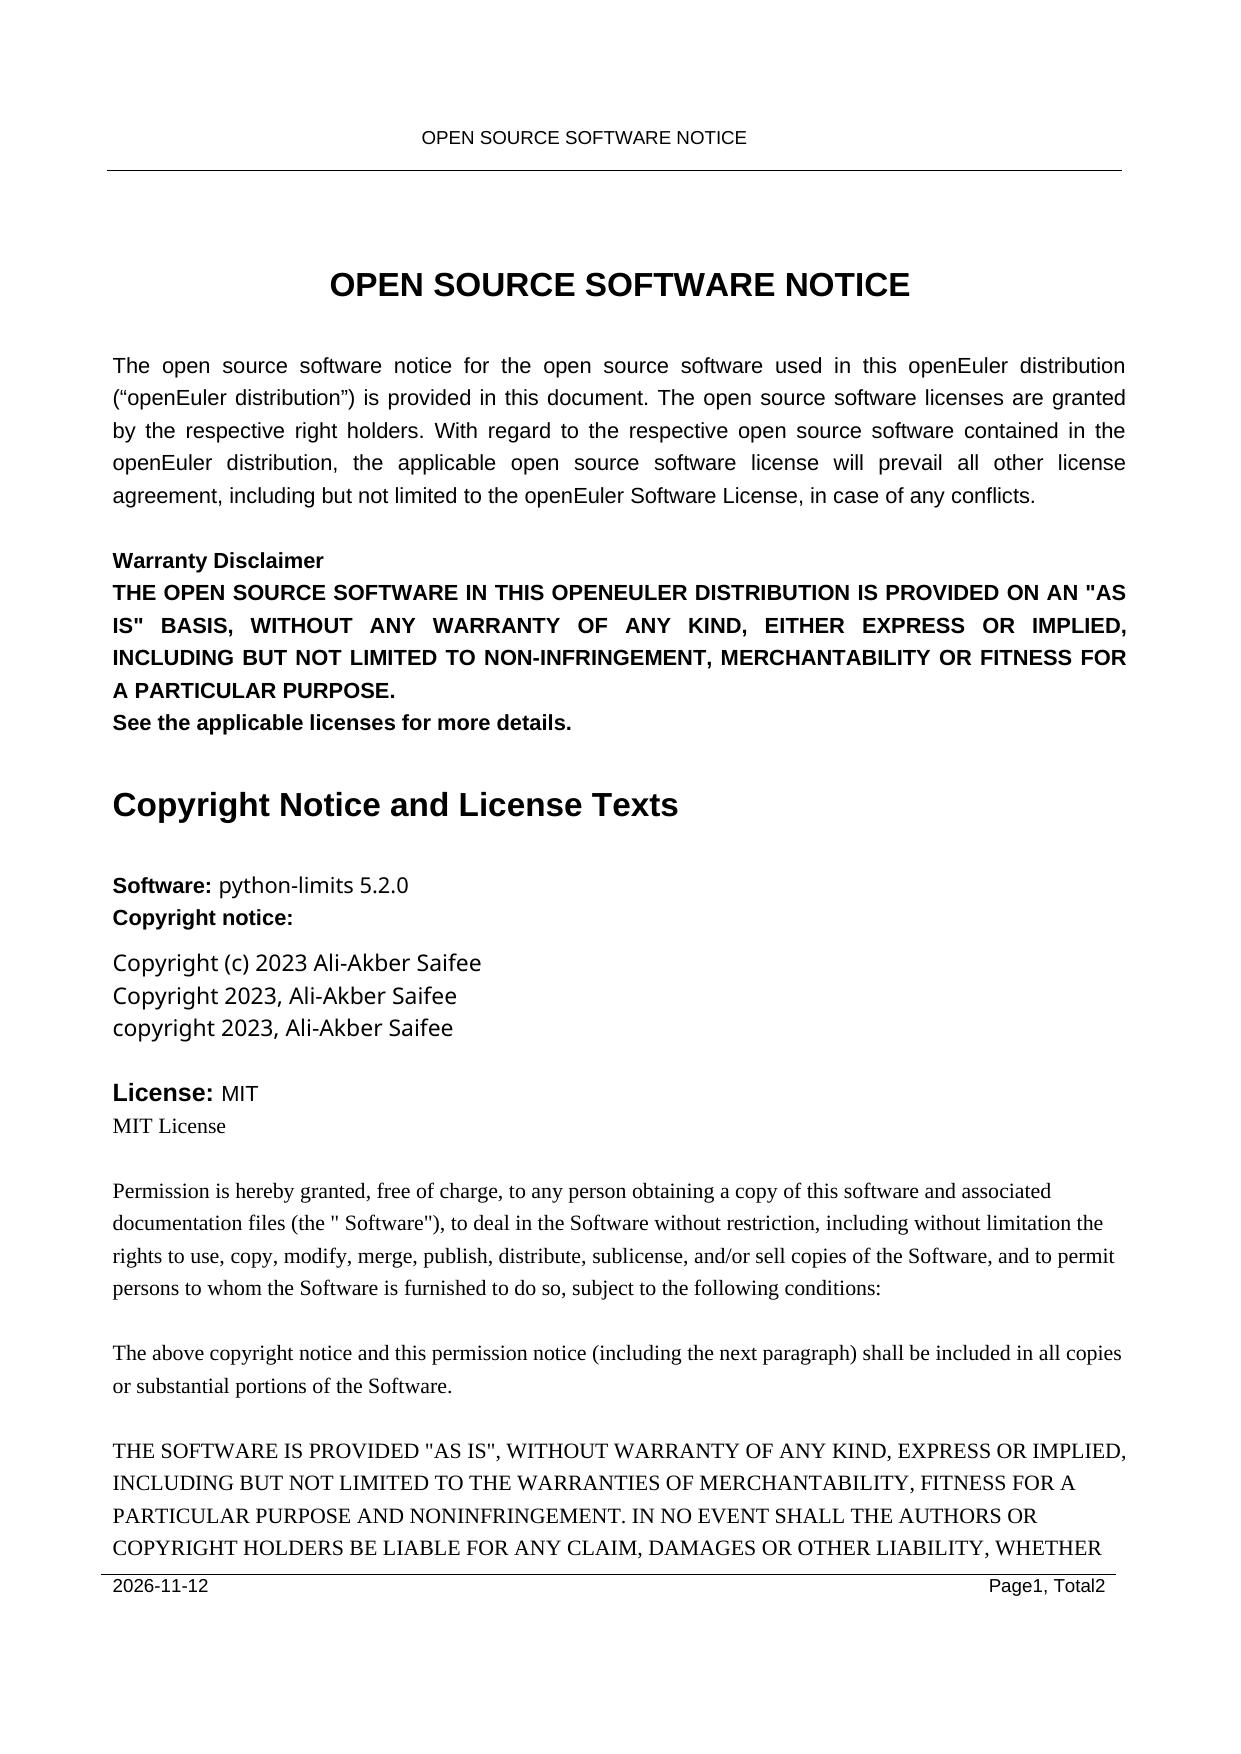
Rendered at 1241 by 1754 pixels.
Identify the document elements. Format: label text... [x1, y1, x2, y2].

text Copyright (c) 2023 Ali-Akber Saifee Copyright 2023, Ali-Akber Saifee copyright 2023, Ali-Akber Saifee [112, 947, 1128, 1077]
title Software: python-limits 5.2.0 [112, 869, 1128, 901]
text Copyright Notice and License Texts [112, 771, 1128, 836]
text THE OPEN SOURCE SOFTWARE IN THIS OPENEULER DISTRIBUTION IS PROVIDED ON AN "AS IS" BASIS, WITHOUT ANY WARRANTY OF ANY KIND, EITHER EXPRESS OR IMPLIED, INCLUDING BUT NOT LIMITED TO NON-INFRINGEMENT, MERCHANTABILITY OR FITNESS FOR A PARTICULAR PURPOSE. See the applicable licenses for more details. [112, 576, 1128, 739]
text Copyright notice: [112, 901, 1128, 934]
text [112, 1109, 1128, 1564]
text OPEN SOURCE SOFTWARE NOTICE [112, 251, 1128, 316]
text Warranty Disclaimer [112, 544, 1128, 576]
text License: MIT [112, 1077, 1128, 1109]
text The open source software notice for the open source software used in this openEuler distribution (“openEuler distribution”) is provided in this document. The open source software licenses are granted by the respective right holders. With regard to the respective open source software contained in the openEuler distribution, the applicable open source software license will prevail all other license agreement, including but not limited to the openEuler Software License, in case of any conflicts. [112, 349, 1128, 511]
